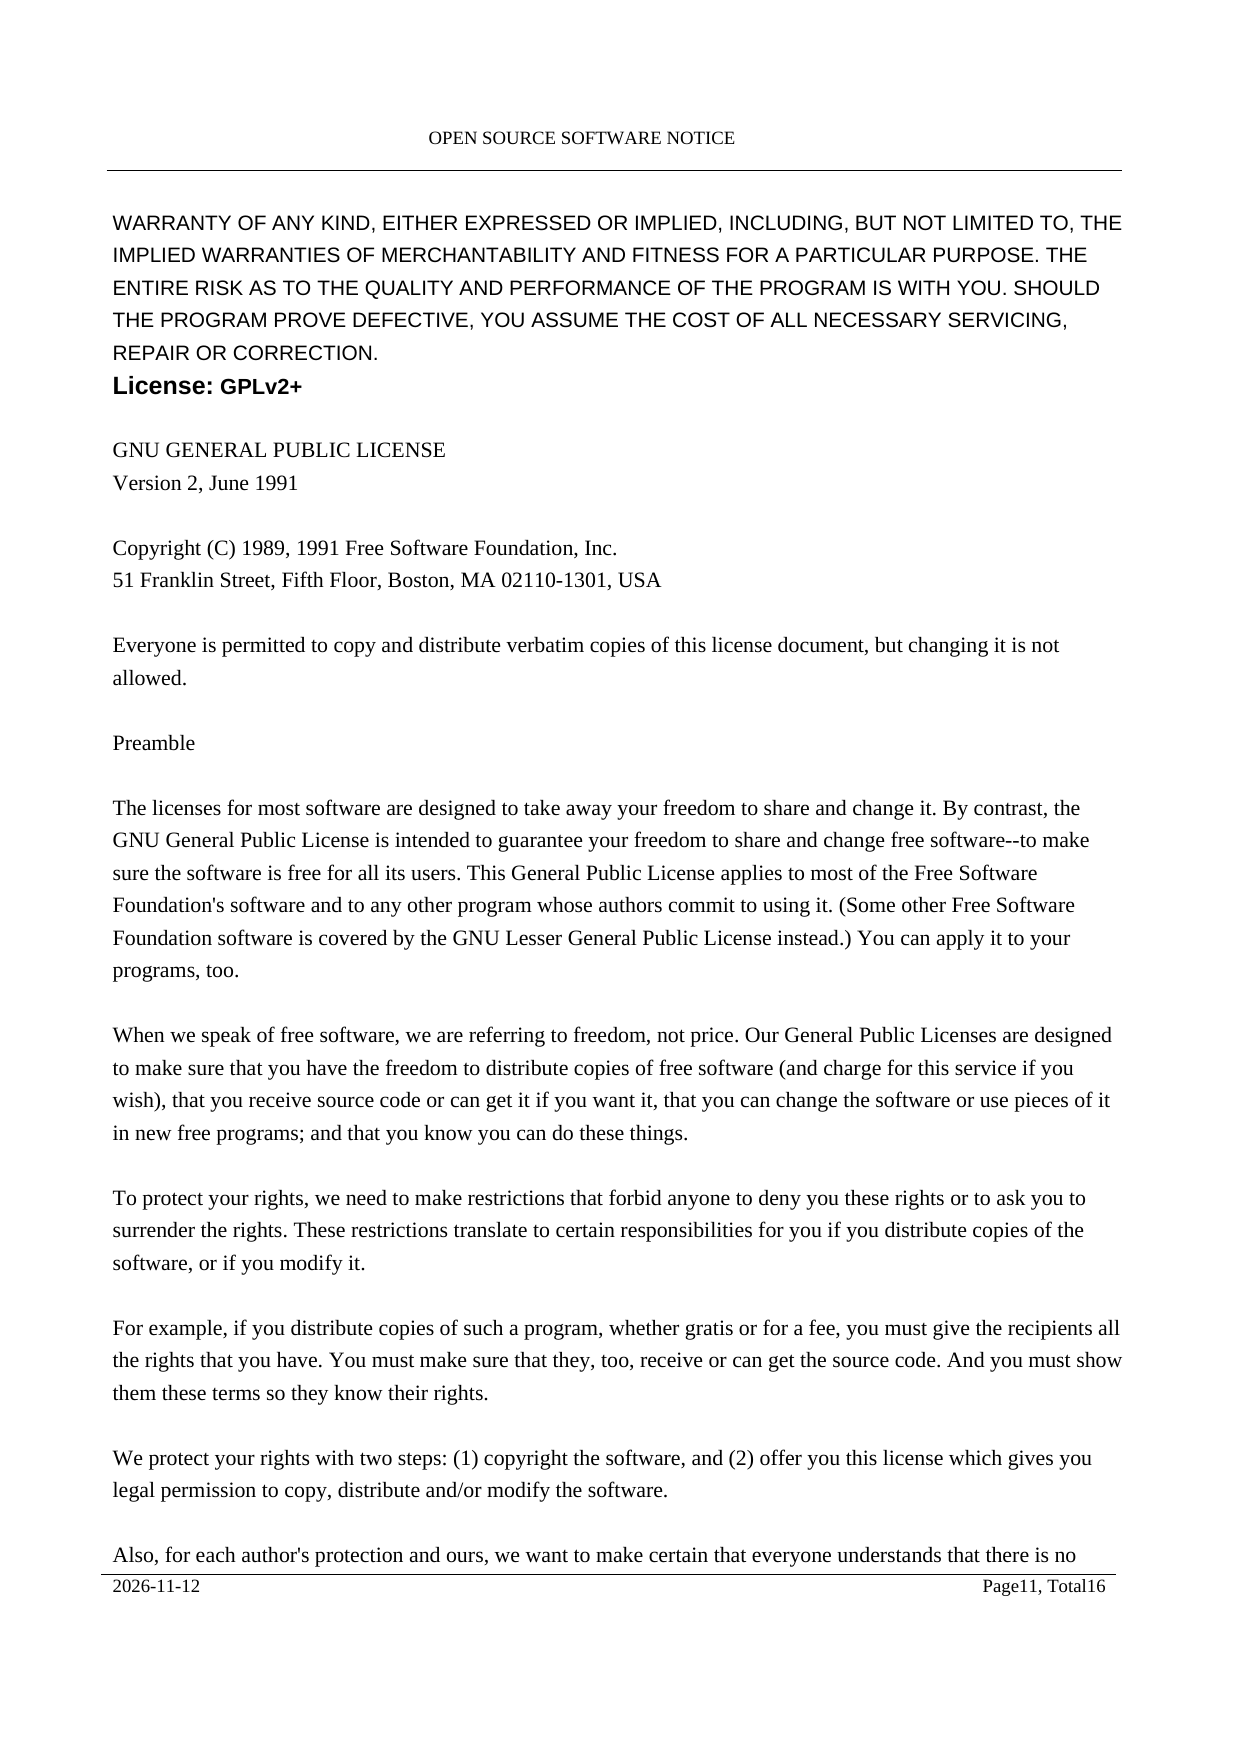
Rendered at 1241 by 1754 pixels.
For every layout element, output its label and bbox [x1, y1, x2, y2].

text [112, 206, 1128, 369]
text [112, 369, 1128, 1571]
